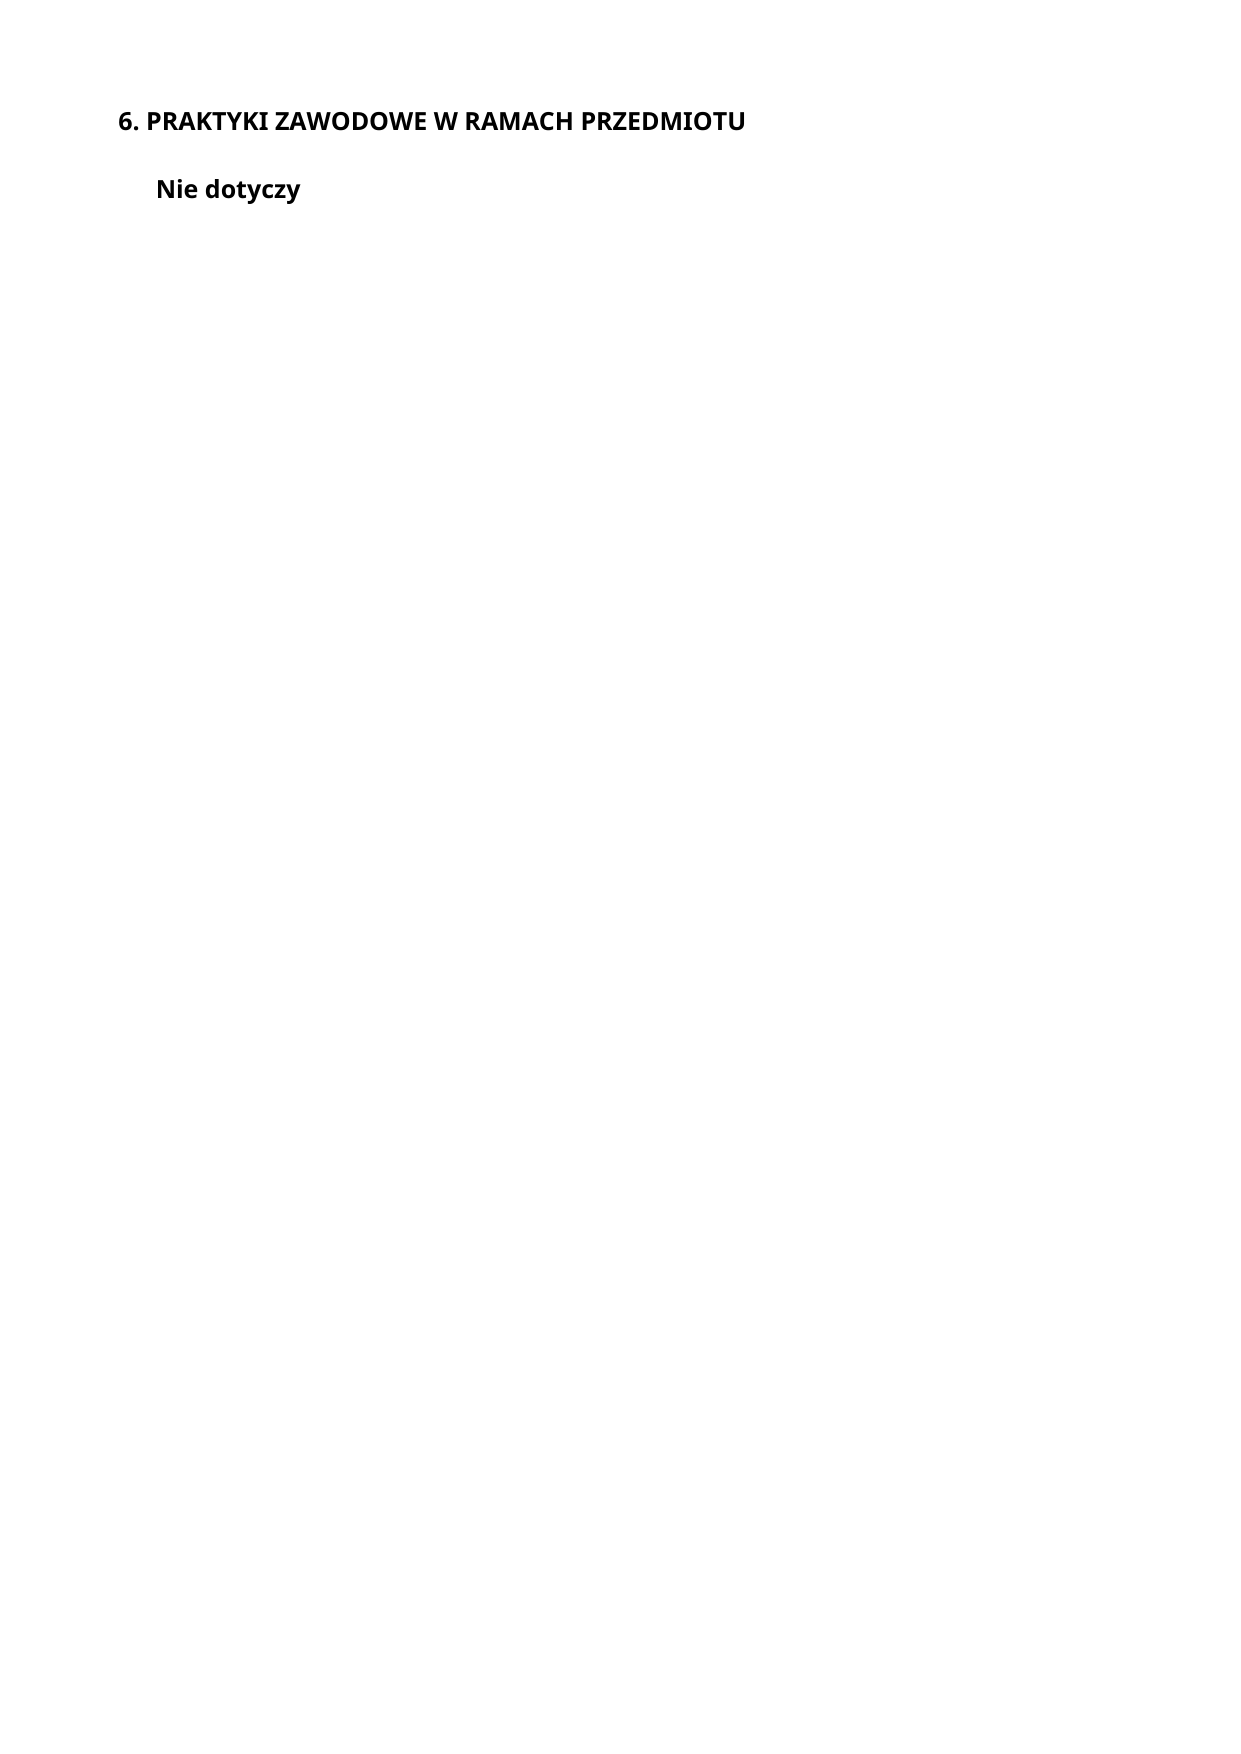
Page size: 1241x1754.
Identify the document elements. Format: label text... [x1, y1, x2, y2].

text 6. PRAKTYKI ZAWODOWE W RAMACH PRZEDMIOTU [118, 103, 1122, 137]
text Nie dotyczy [156, 172, 1122, 206]
